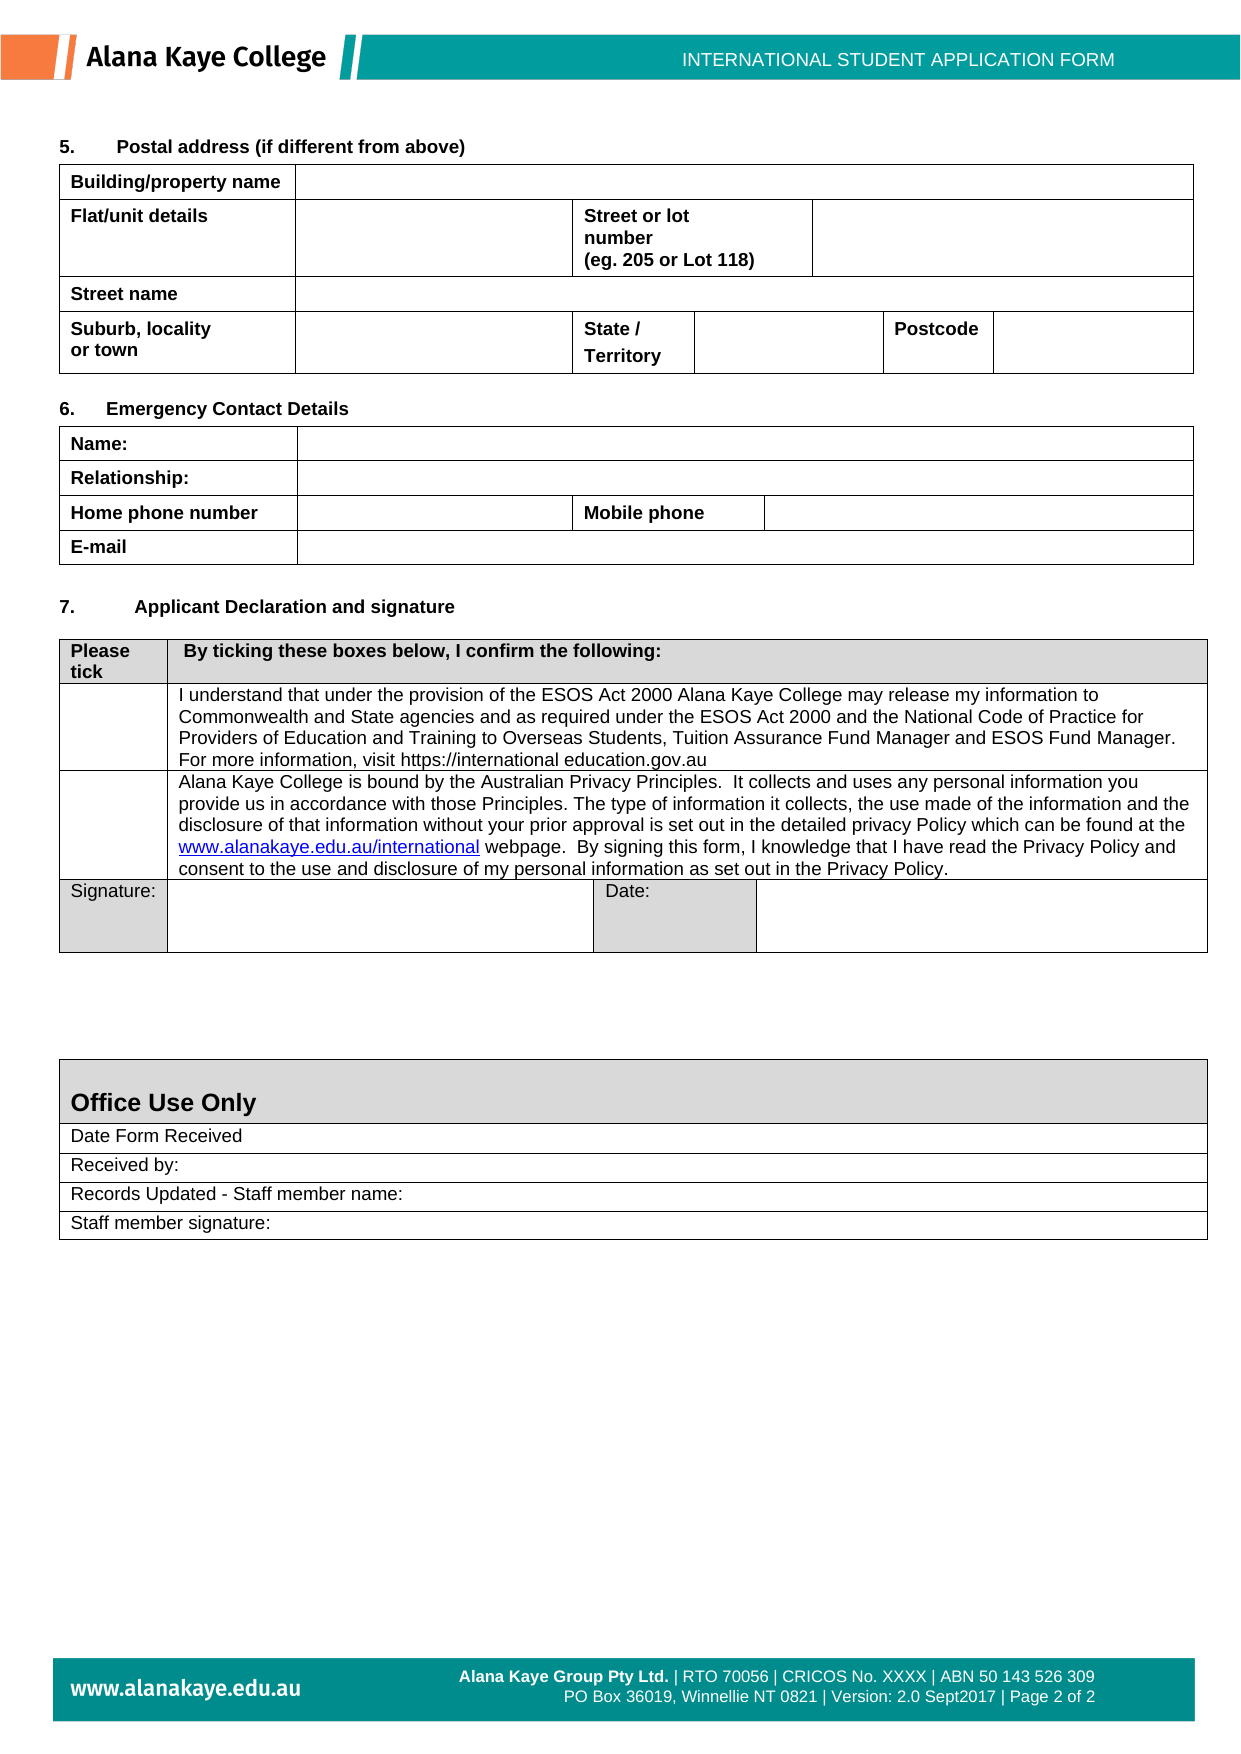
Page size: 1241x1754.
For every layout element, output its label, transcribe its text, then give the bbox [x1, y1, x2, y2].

table_header [298, 427, 1193, 460]
table_cell [298, 496, 572, 529]
table_cell [695, 312, 883, 373]
table_cell Staff member signature: [60, 1212, 1207, 1239]
table_cell Flat/unit details [60, 200, 295, 276]
table_cell Alana Kaye College is bound by the Australian Privacy Principles. It collects and uses any personal information you provide us in accordance with those Principles. The type of information it collects, the use made of the information and the disclosure of that information without your prior approval is set out in the detailed privacy Policy which can be found at the www.alanakaye.edu.au/international webpage. By signing this form, I knowledge that I have read the Privacy Policy and consent to the use and disclosure of my personal information as set out in the Privacy Policy. [168, 771, 1207, 879]
table_cell Date: [594, 880, 756, 952]
table_cell [168, 880, 593, 952]
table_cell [573, 200, 812, 276]
table_header Office Use Only [60, 1060, 1207, 1123]
table_header Name: [60, 427, 297, 460]
text 6. Emergency Contact Details [59, 398, 1240, 419]
text 7. Applicant Declaration and signature [59, 596, 1240, 617]
table_header [296, 165, 1193, 198]
table_cell Relationship: [60, 461, 297, 495]
table_header Building/property name [60, 165, 295, 198]
picture [0, 0, 1241, 1754]
table_cell [296, 200, 572, 276]
table_cell [298, 531, 1193, 564]
table_cell Date Form Received [60, 1124, 1207, 1153]
table_cell Street name [60, 277, 295, 311]
table_cell [296, 312, 572, 373]
table_cell Mobile phone [573, 496, 764, 529]
table_cell Signature: [60, 880, 167, 952]
table_cell Home phone number [60, 496, 297, 529]
table_cell Suburb, locality or town [60, 312, 295, 373]
table_cell Records Updated - Staff member name: [60, 1183, 1207, 1211]
table_cell [813, 200, 1193, 276]
table_cell Postcode [884, 312, 993, 373]
table_cell [765, 496, 1193, 529]
table_cell [994, 312, 1193, 373]
table_header By ticking these boxes below, I confirm the following: [168, 640, 1207, 683]
table_cell [60, 684, 167, 770]
table_cell [60, 771, 167, 879]
table_header Please tick [60, 640, 167, 683]
table_cell [298, 461, 1193, 495]
text 5. Postal address (if different from above) [59, 136, 1240, 158]
table_cell [757, 880, 1207, 952]
table_cell E-mail [60, 531, 297, 564]
table_cell State / Territory [573, 312, 694, 373]
table_cell Received by: [60, 1154, 1207, 1182]
table_cell I understand that under the provision of the ESOS Act 2000 Alana Kaye College may release my information to Commonwealth and State agencies and as required under the ESOS Act 2000 and the National Code of Practice for Providers of Education and Training to Overseas Students, Tuition Assurance Fund Manager and ESOS Fund Manager. For more information, visit https://international education.gov.au [168, 684, 1207, 770]
table_cell [296, 277, 1193, 311]
